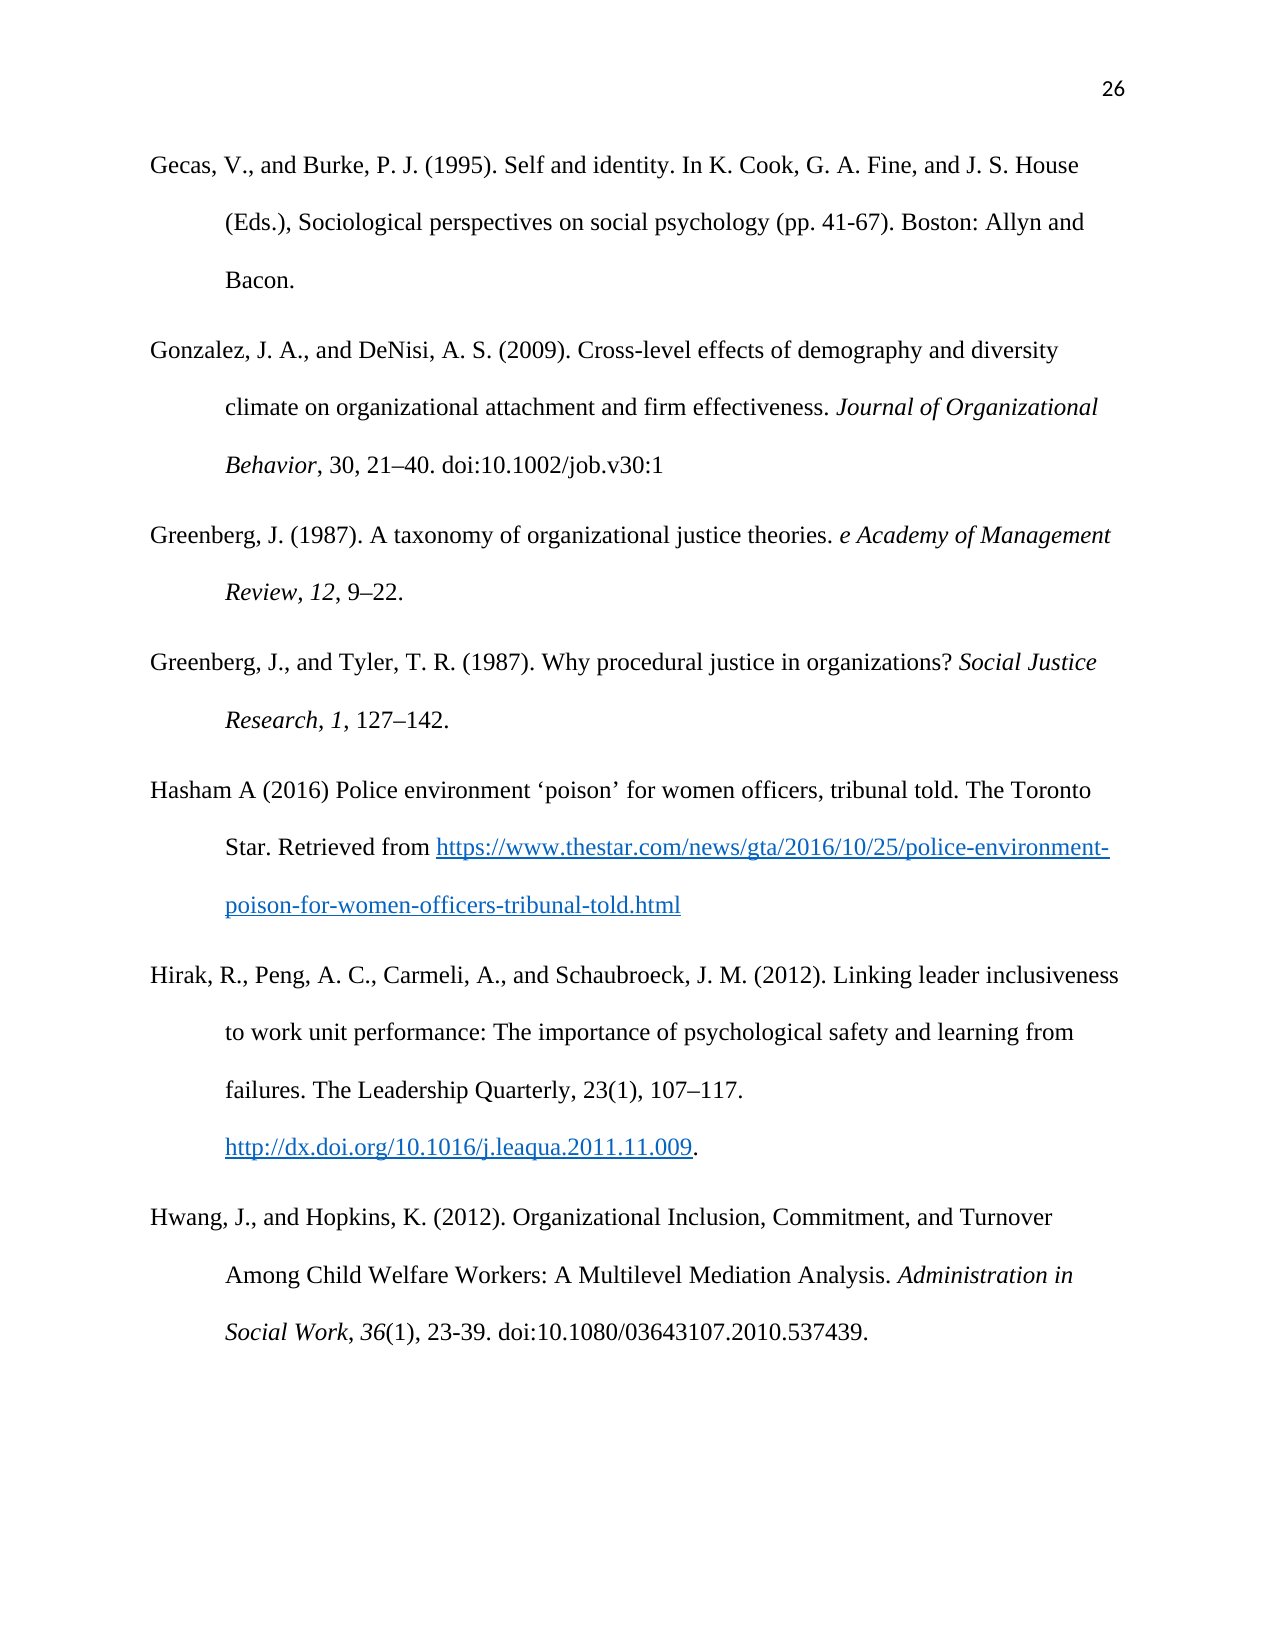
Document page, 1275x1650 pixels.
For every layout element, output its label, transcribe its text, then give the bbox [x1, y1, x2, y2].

text Hwang, J., and Hopkins, K. (2012). Organizational Inclusion, Commitment, and Turnover Among Child Welfare Workers: A Multilevel Mediation Analysis. Administration in Social Work, 36(1), 23-39. doi:10.1080/03643107.2010.537439. [150, 1202, 1125, 1346]
text Hirak, R., Peng, A. C., Carmeli, A., and Schaubroeck, J. M. (2012). Linking leader inclusiveness to work unit performance: The importance of psychological safety and learning from failures. The Leadership Quarterly, 23(1), 107–117. http://dx.doi.org/10.1016/j.leaqua.2011.11.009. [150, 960, 1125, 1161]
text Hasham A (2016) Police environment ‘poison’ for women officers, tribunal told. The Toronto Star. Retrieved from https://www.thestar.com/news/gta/2016/10/25/police-environment-poison-for-women-officers-tribunal-told.html [150, 775, 1125, 919]
text Gecas, V., and Burke, P. J. (1995). Self and identity. In K. Cook, G. A. Fine, and J. S. House (Eds.), Sociological perspectives on social psychology (pp. 41-67). Boston: Allyn and Bacon. [150, 150, 1125, 294]
text Greenberg, J. (1987). A taxonomy of organizational justice theories. e Academy of Management Review, 12, 9–22. [150, 520, 1125, 606]
text Greenberg, J., and Tyler, T. R. (1987). Why procedural justice in organizations? Social Justice Research, 1, 127–142. [150, 647, 1125, 734]
text Gonzalez, J. A., and DeNisi, A. S. (2009). Cross-level effects of demography and diversity climate on organizational attachment and firm effectiveness. Journal of Organizational Behavior, 30, 21–40. doi:10.1002/job.v30:1 [150, 335, 1125, 479]
